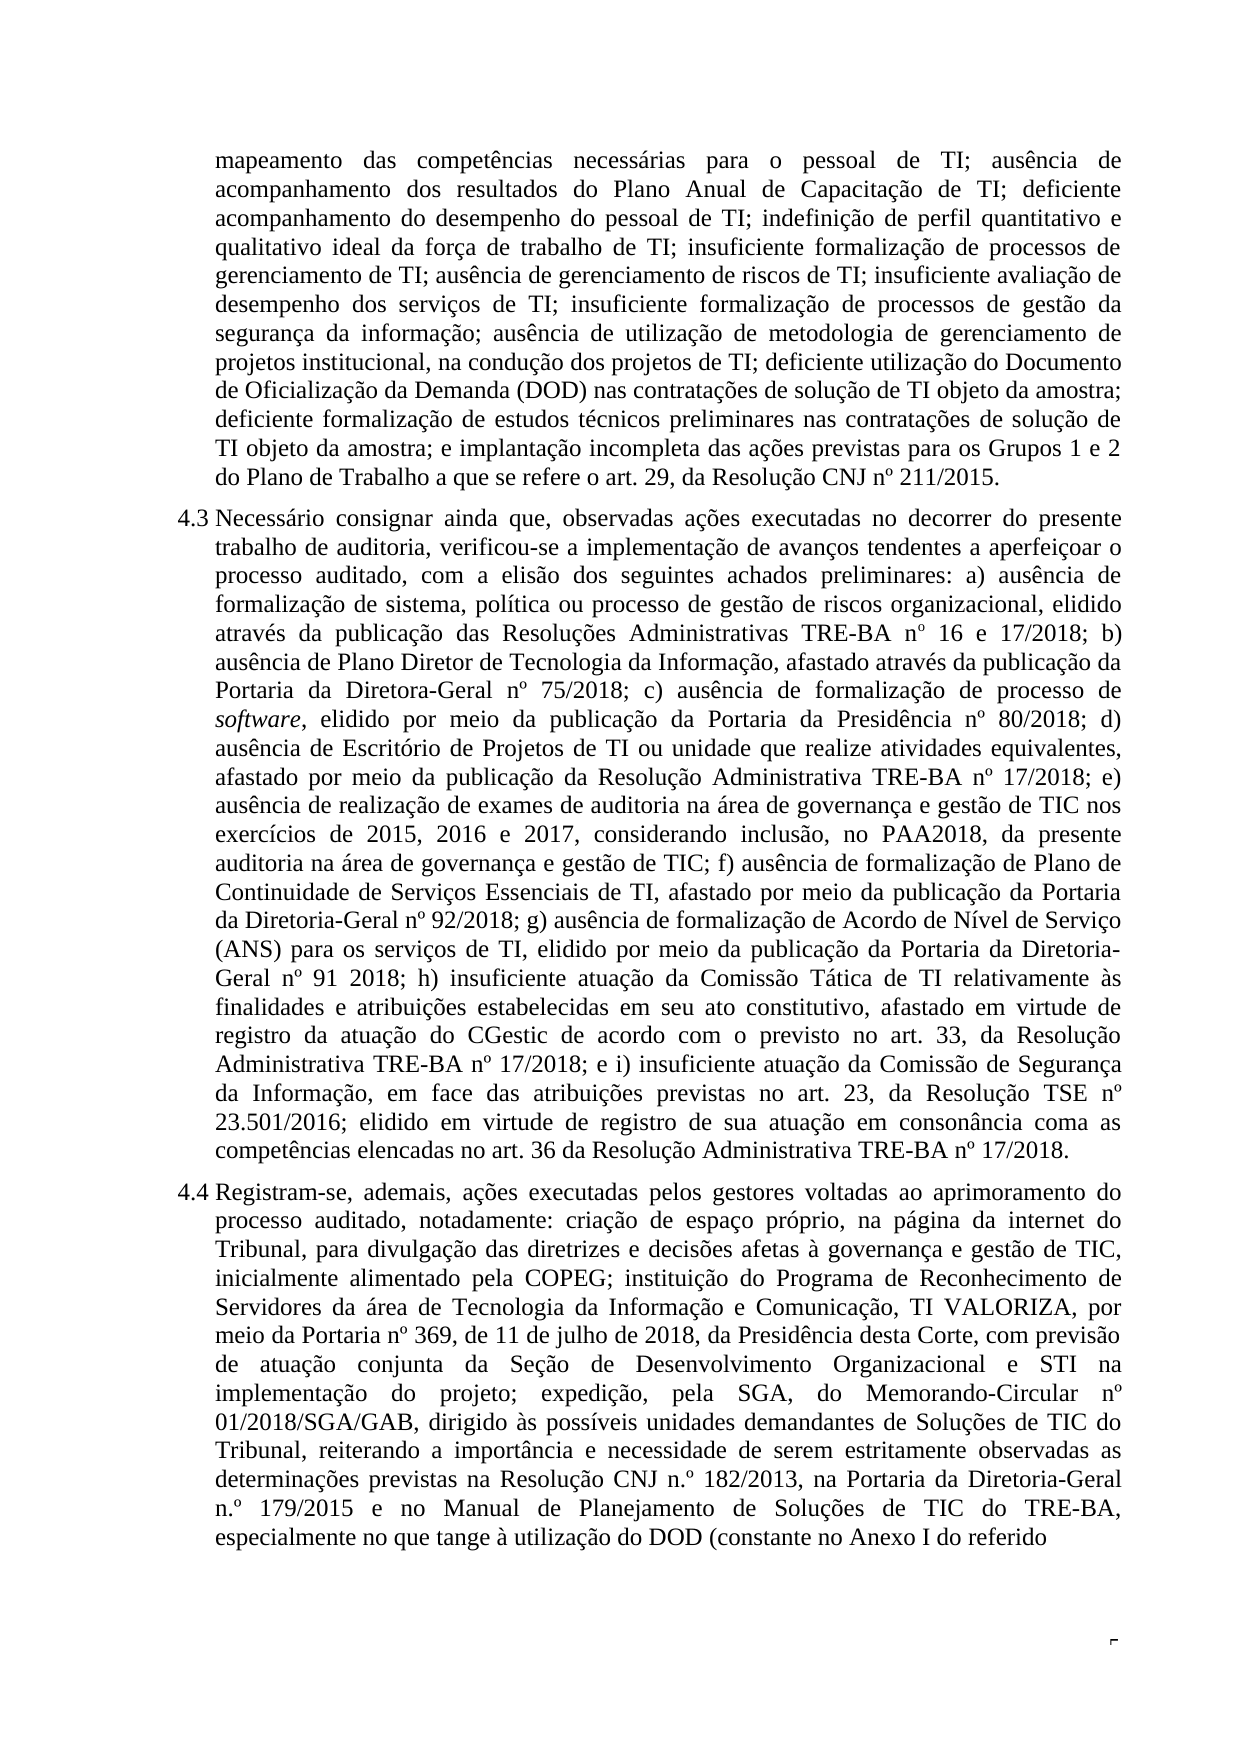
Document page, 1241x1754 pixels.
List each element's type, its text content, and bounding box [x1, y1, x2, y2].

list Registram-se, ademais, ações executadas pelos gestores voltadas ao aprimoramento do processo auditado, notadamente: criação de espaço próprio, na página da internet do Tribunal, para divulgação das diretrizes e decisões afetas à governança e gestão de TIC, inicialmente alimentado pela COPEG; instituição do Programa de Reconhecimento de Servidores da área de Tecnologia da Informação e Comunicação, TI VALORIZA, por meio da Portaria nº 369, de 11 de julho de 2018, da Presidência desta Corte, com previsão de atuação conjunta da Seção de Desenvolvimento Organizacional e STI na implementação do projeto; expedição, pela SGA, do Memorando-Circular nº 01/2018/SGA/GAB, dirigido às possíveis unidades demandantes de Soluções de TIC do Tribunal, reiterando a importância e necessidade de serem estritamente observadas as determinações previstas na Resolução CNJ n.º 182/2013, na Portaria da Diretoria-Geral n.º 179/2015 e no Manual de Planejamento de Soluções de TIC do TRE-BA, especialmente no que tange à utilização do DOD (constante no Anexo I do referido [177, 1177, 1122, 1551]
list Necessário consignar ainda que, observadas ações executadas no decorrer do presente trabalho de auditoria, verificou-se a implementação de avanços tendentes a aperfeiçoar o processo auditado, com a elisão dos seguintes achados preliminares: a) ausência de formalização de sistema, política ou processo de gestão de riscos organizacional, elidido através da publicação das Resoluções Administrativas TRE-BA no 16 e 17/2018; b) ausência de Plano Diretor de Tecnologia da Informação, afastado através da publicação da Portaria da Diretora-Geral nº 75/2018; c) ausência de formalização de processo de software, elidido por meio da publicação da Portaria da Presidência nº 80/2018; d) ausência de Escritório de Projetos de TI ou unidade que realize atividades equivalentes, afastado por meio da publicação da Resolução Administrativa TRE-BA nº 17/2018; e) ausência de realização de exames de auditoria na área de governança e gestão de TIC nos exercícios de 2015, 2016 e 2017, considerando inclusão, no PAA2018, da presente auditoria na área de governança e gestão de TIC; f) ausência de formalização de Plano de Continuidade de Serviços Essenciais de TI, afastado por meio da publicação da Portaria da Diretoria-Geral nº 92/2018; g) ausência de formalização de Acordo de Nível de Serviço (ANS) para os serviços de TI, elidido por meio da publicação da Portaria da Diretoria- Geral nº 91 2018; h) insuficiente atuação da Comissão Tática de TI relativamente às finalidades e atribuições estabelecidas em seu ato constitutivo, afastado em virtude de registro da atuação do CGestic de acordo com o previsto no art. 33, da Resolução Administrativa TRE-BA nº 17/2018; e i) insuficiente atuação da Comissão de Segurança da Informação, em face das atribuições previstas no art. 23, da Resolução TSE nº 23.501/2016; elidido em virtude de registro de sua atuação em consonância coma as competências elencadas no art. 36 da Resolução Administrativa TRE-BA nº 17/2018. [177, 503, 1122, 1164]
text mapeamento das competências necessárias para o pessoal de TI; ausência de acompanhamento dos resultados do Plano Anual de Capacitação de TI; deficiente acompanhamento do desempenho do pessoal de TI; indefinição de perfil quantitativo e qualitativo ideal da força de trabalho de TI; insuficiente formalização de processos de gerenciamento de TI; ausência de gerenciamento de riscos de TI; insuficiente avaliação de desempenho dos serviços de TI; insuficiente formalização de processos de gestão da segurança da informação; ausência de utilização de metodologia de gerenciamento de projetos institucional, na condução dos projetos de TI; deficiente utilização do Documento de Oficialização da Demanda (DOD) nas contratações de solução de TI objeto da amostra; deficiente formalização de estudos técnicos preliminares nas contratações de solução de TI objeto da amostra; e implantação incompleta das ações previstas para os Grupos 1 e 2 do Plano de Trabalho a que se refere o art. 29, da Resolução CNJ nº 211/2015. [215, 145, 1122, 490]
